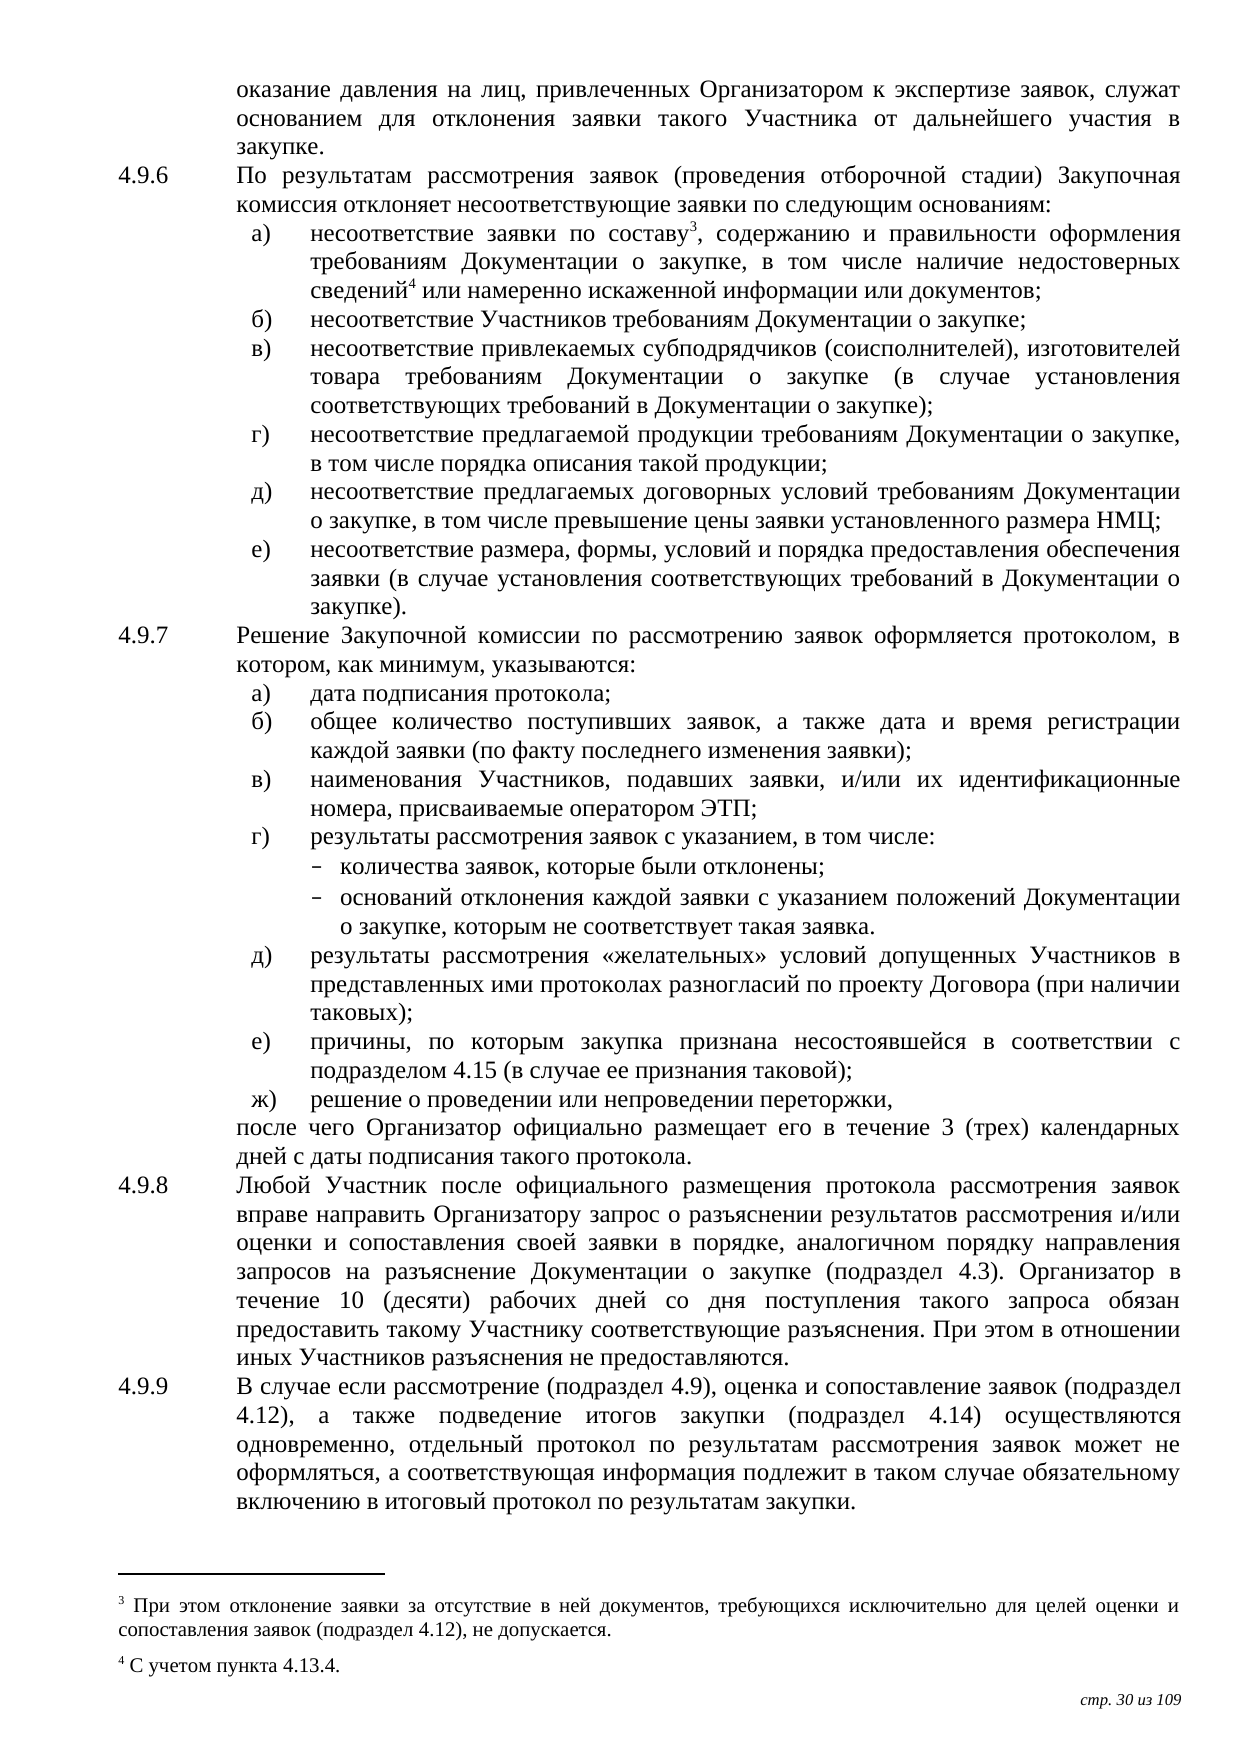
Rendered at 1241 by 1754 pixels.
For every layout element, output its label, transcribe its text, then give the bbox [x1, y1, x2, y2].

text причины, по которым закупка признана несостоявшейся в соответствии с подразделом 4.15 (в случае ее признания таковой); [251, 1026, 1181, 1084]
text несоответствие предлагаемой продукции требованиям Документации о закупке, в том числе порядка описания такой продукции; [251, 419, 1181, 476]
text дата подписания протокола; [251, 678, 1181, 706]
text несоответствие заявки по составу, содержанию и правильности оформления требованиям Документации о закупке, в том числе наличие недостоверных сведений или намеренно искаженной информации или документов; [251, 218, 1181, 304]
text несоответствие размера, формы, условий и порядка предоставления обеспечения заявки (в случае установления соответствующих требований в Документации о закупке). [251, 534, 1181, 620]
text несоответствие предлагаемых договорных условий требованиям Документации о закупке, в том числе превышение цены заявки установленного размера НМЦ; [251, 476, 1181, 534]
text результаты рассмотрения заявок с указанием, в том числе: [251, 821, 1181, 850]
text общее количество поступивших заявок, а также дата и время регистрации каждой заявки (по факту последнего изменения заявки); [251, 706, 1181, 764]
text Любой Участник после официального размещения протокола рассмотрения заявок вправе направить Организатору запрос о разъяснении результатов рассмотрения и/или оценки и сопоставления своей заявки в порядке, аналогичном порядку направления запросов на разъяснение Документации о закупке (подраздел 4.3). Организатор в течение 10 (десяти) рабочих дней со дня поступления такого запроса обязан предоставить такому Участнику соответствующие разъяснения. При этом в отношении иных Участников разъяснения не предоставляются. [118, 1170, 1181, 1371]
text наименования Участников, подавших заявки, и/или их идентификационные номера, присваиваемые оператором ЭТП; [251, 764, 1181, 821]
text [118, 74, 1181, 160]
text несоответствие Участников требованиям Документации о закупке; [251, 304, 1181, 333]
text По результатам рассмотрения заявок (проведения отборочной стадии) Закупочная комиссия отклоняет несоответствующие заявки по следующим основаниям: [118, 160, 1181, 218]
text В случае если рассмотрение (подраздел 4.9), оценка и сопоставление заявок (подраздел 4.12), а также подведение итогов закупки (подраздел 4.14) осуществляются одновременно, отдельный протокол по результатам рассмотрения заявок может не оформляться, а соответствующая информация подлежит в таком случае обязательному включению в итоговый протокол по результатам закупки. [118, 1371, 1181, 1515]
list оснований отклонения каждой заявки с указанием положений Документации о закупке, которым не соответствует такая заявка. [310, 881, 1181, 940]
list количества заявок, которые были отклонены; [310, 850, 1181, 881]
text Решение Закупочной комиссии по рассмотрению заявок оформляется протоколом, в котором, как минимум, указываются: [118, 620, 1181, 678]
text решение о проведении или непроведении переторжки, [251, 1084, 1181, 1112]
text результаты рассмотрения «желательных» условий допущенных Участников в представленных ими протоколах разногласий по проекту Договора (при наличии таковых); [251, 940, 1181, 1026]
list после чего Организатор официально размещает его в течение 3 (трех) календарных дней с даты подписания такого протокола. [236, 1112, 1181, 1170]
text несоответствие привлекаемых субподрядчиков (соисполнителей), изготовителей товара требованиям Документации о закупке (в случае установления соответствующих требований в Документации о закупке); [251, 333, 1181, 419]
